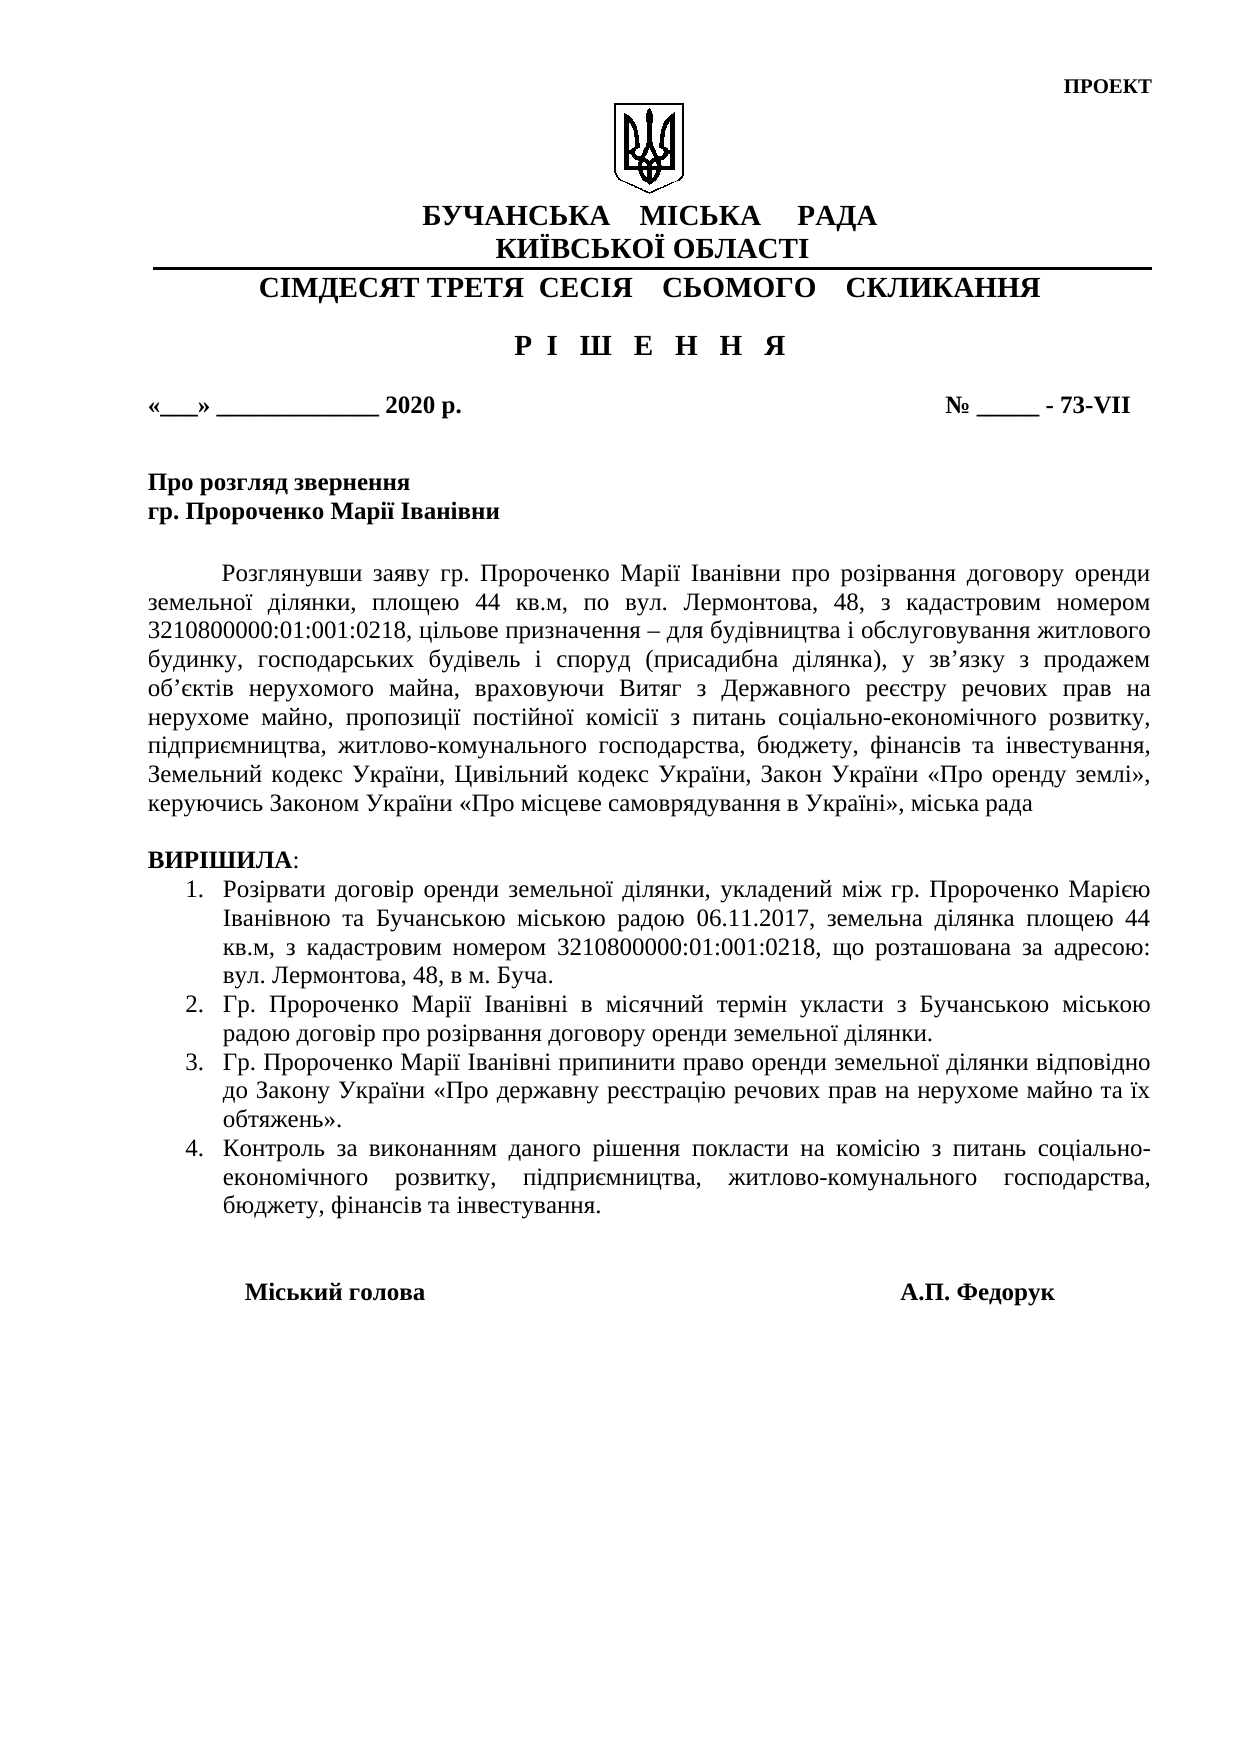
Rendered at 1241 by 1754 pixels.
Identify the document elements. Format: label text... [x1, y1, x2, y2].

subtitle Міський голова А.П. Федорук [148, 1277, 1152, 1306]
subtitle КИЇВСЬКОЇ ОБЛАСТІ [153, 231, 1152, 267]
subtitle Р І Ш Е Н Н Я [148, 328, 1152, 361]
text БУЧАНСЬКА МІСЬКА РАДА [148, 198, 1152, 231]
list Гр. Пророченко Марії Іванівні в місячний термін укласти з Бучанською міською радою договір про розірвання договору оренди земельної ділянки. [185, 989, 1152, 1047]
text Про розгляд звернення [148, 467, 1152, 496]
text Розглянувши заяву гр. Пророченко Марії Іванівни про розірвання договору оренди земельної ділянки, площею 44 кв.м, по вул. Лермонтова, 48, з кадастровим номером 3210800000:01:001:0218, цільове призначення – для будівництва і обслуговування житлового будинку, господарських будівель і споруд (присадибна ділянка), у зв’язку з продажем об’єктів нерухомого майна, враховуючи Витяг з Державного реєстру речових прав на нерухоме майно, пропозиції постійної комісії з питань соціально-економічного розвитку, підприємництва, житлово-комунального господарства, бюджету, фінансів та інвестування, Земельний кодекс України, Цивільний кодекс України, Закон України «Про оренду землі», керуючись Законом України «Про місцеве самоврядування в Україні», міська рада [148, 558, 1152, 817]
text ВИРІШИЛА: [148, 846, 1152, 874]
text гр. Пророченко Марії Іванівни [148, 496, 1152, 524]
subtitle «___» _____________ 2020 р. № _____ - 73-VII [148, 390, 1152, 419]
text СІМДЕСЯТ ТРЕТЯ СЕСІЯ СЬОМОГО СКЛИКАННЯ [148, 270, 1152, 304]
list Контроль за виконанням даного рішення покласти на комісію з питань соціально-економічного розвитку, підприємництва, житлово-комунального господарства, бюджету, фінансів та інвестування. [185, 1133, 1152, 1219]
subtitle ПРОЕКТ [148, 74, 1152, 98]
list Гр. Пророченко Марії Іванівні припинити право оренди земельної ділянки відповідно до Закону України «Про державну реєстрацію речових прав на нерухоме майно та їх обтяжень». [185, 1047, 1152, 1133]
list Розірвати договір оренди земельної ділянки, укладений між гр. Пророченко Марією Іванівною та Бучанською міською радою 06.11.2017, земельна ділянка площею 44 кв.м, з кадастровим номером 3210800000:01:001:0218, що розташована за адресою: вул. Лермонтова, 48, в м. Буча. [185, 874, 1152, 989]
